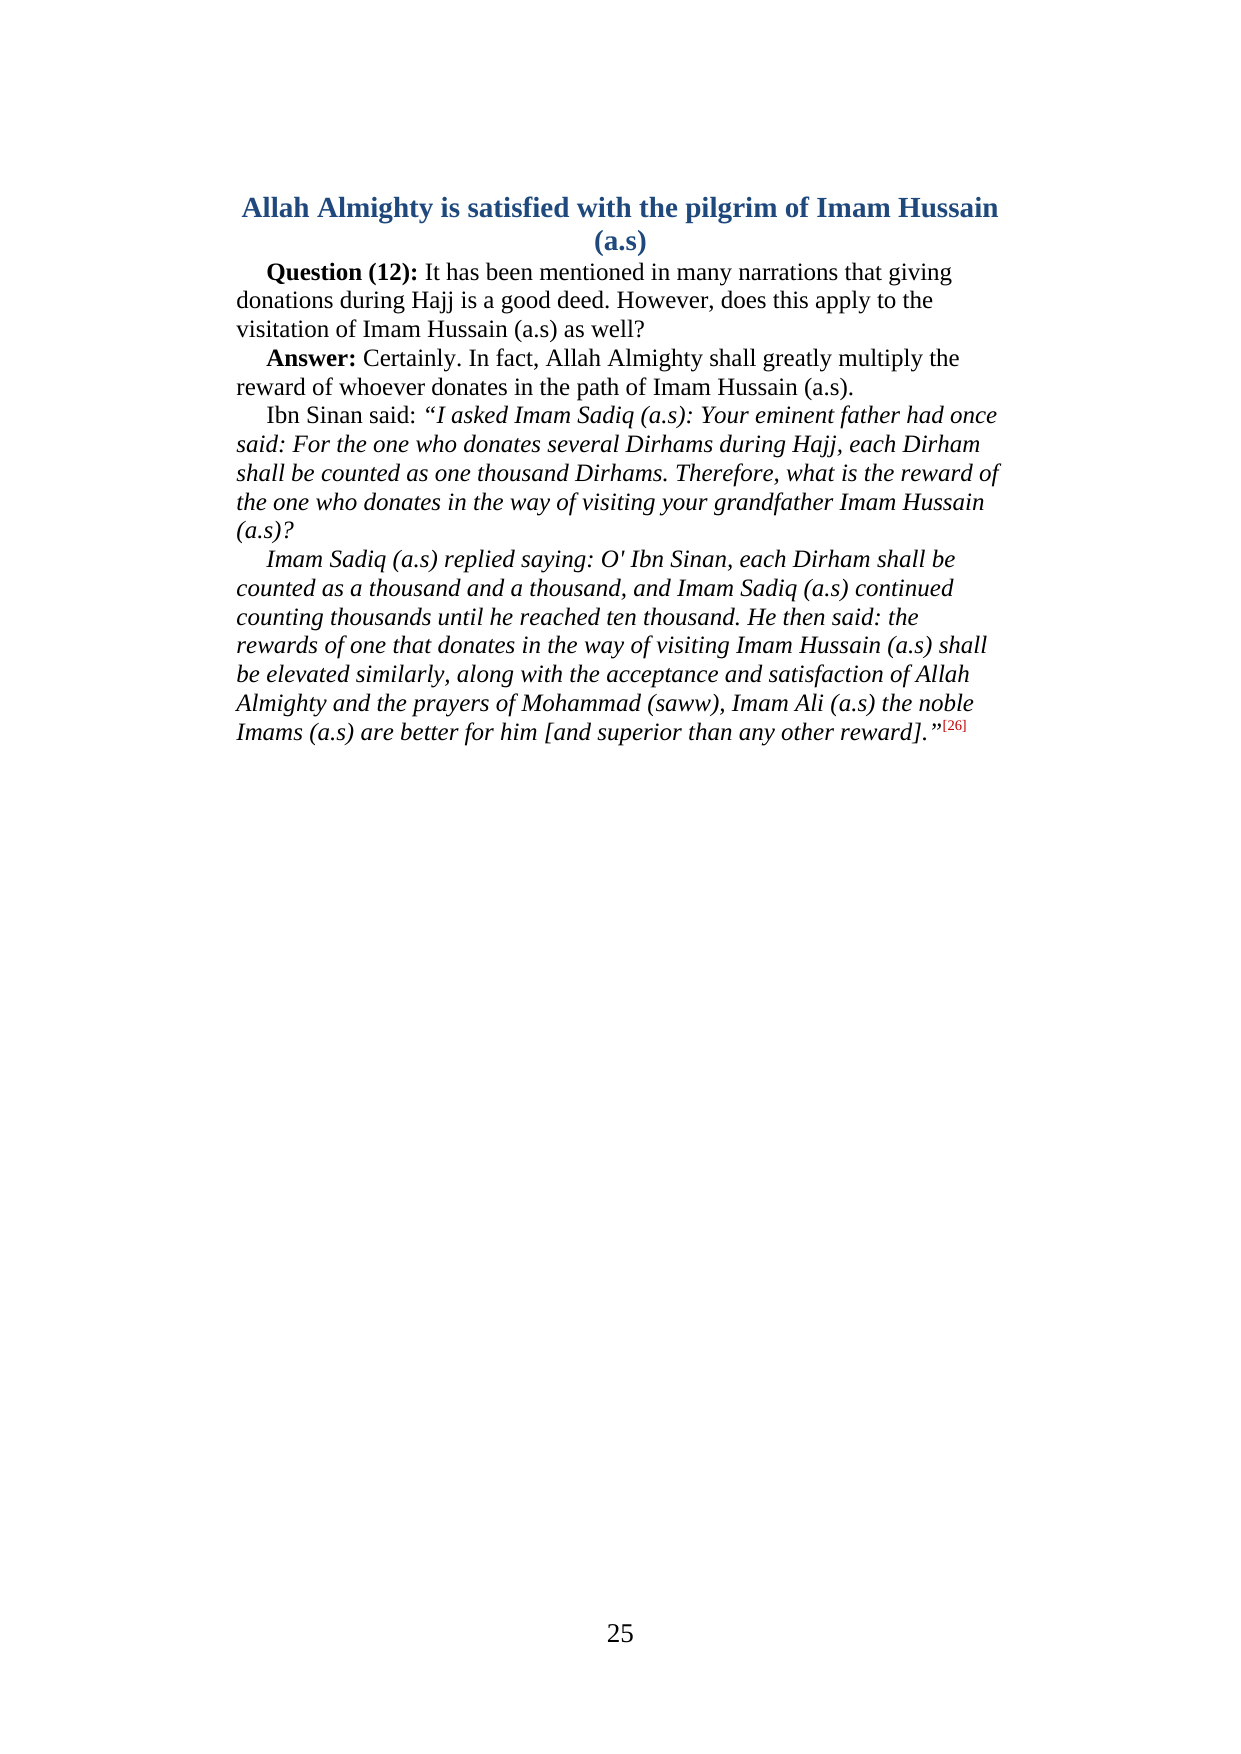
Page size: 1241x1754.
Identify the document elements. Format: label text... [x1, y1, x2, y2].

text Ibn Sinan said: “I asked Imam Sadiq (a.s): Your eminent father had once said: For the one who donates several Dirhams during Hajj, each Dirham shall be counted as one thousand Dirhams. Therefore, what is the reward of the one who donates in the way of visiting your grandfather Imam Hussain (a.s)? [236, 401, 1004, 544]
subtitle Allah Almighty is satisfied with the pilgrim of Imam Hussain (a.s) [236, 190, 1004, 257]
text Question (12): It has been mentioned in many narrations that giving donations during Hajj is a good deed. However, does this apply to the visitation of Imam Hussain (a.s) as well? [236, 257, 1004, 343]
text Answer: Certainly. In fact, Allah Almighty shall greatly multiply the reward of whoever donates in the path of Imam Hussain (a.s). [236, 343, 1004, 401]
text Imam Sadiq (a.s) replied saying: O' Ibn Sinan, each Dirham shall be counted as a thousand and a thousand, and Imam Sadiq (a.s) continued counting thousands until he reached ten thousand. He then said: the rewards of one that donates in the way of visiting Imam Hussain (a.s) shall be elevated similarly, along with the acceptance and satisfaction of Allah Almighty and the prayers of Mohammad (saww), Imam Ali (a.s) the noble Imams (a.s) are better for him [and superior than any other reward].”[26] [236, 544, 1004, 746]
